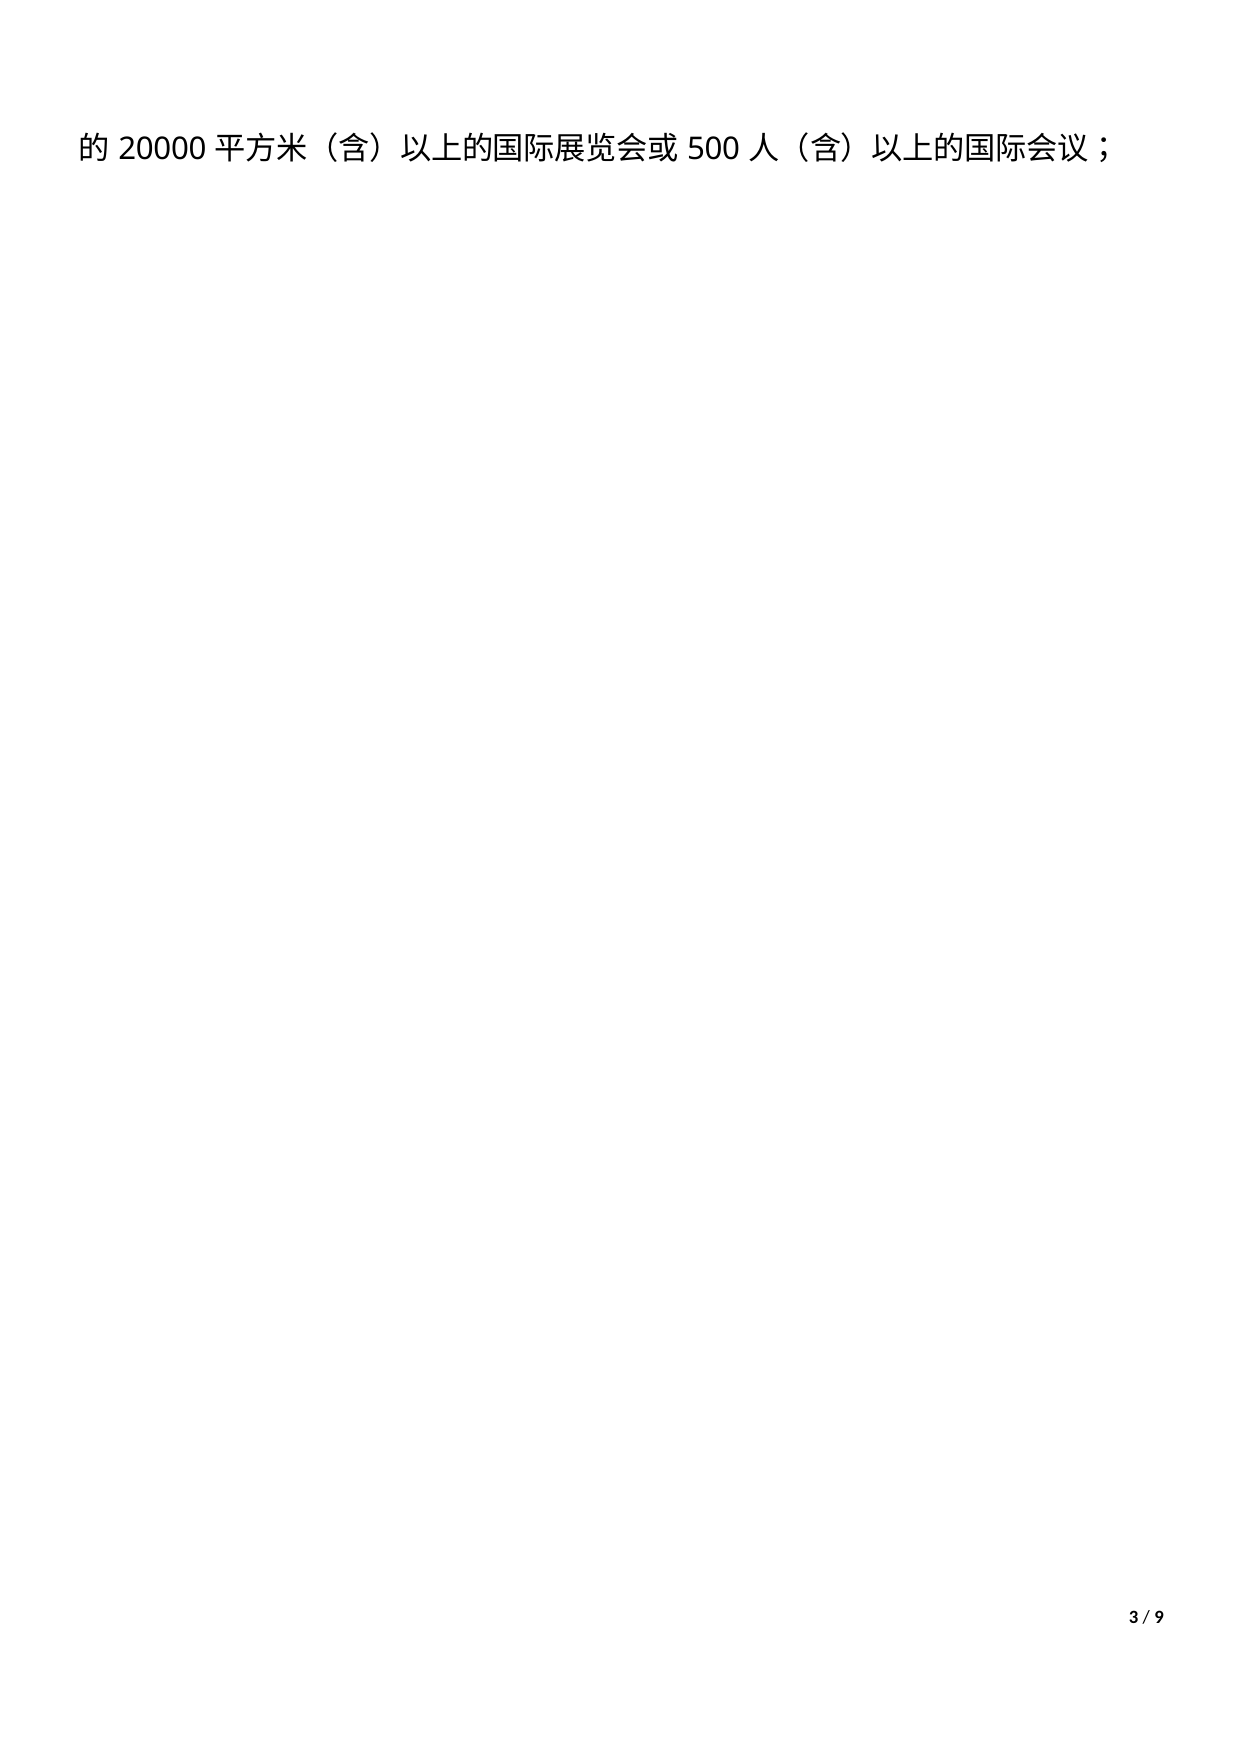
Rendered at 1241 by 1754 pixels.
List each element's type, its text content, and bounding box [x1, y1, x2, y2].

text 的 20000 平方米（含）以上的国际展览会或 500 人（含）以上的国际会议； [79, 129, 1176, 167]
